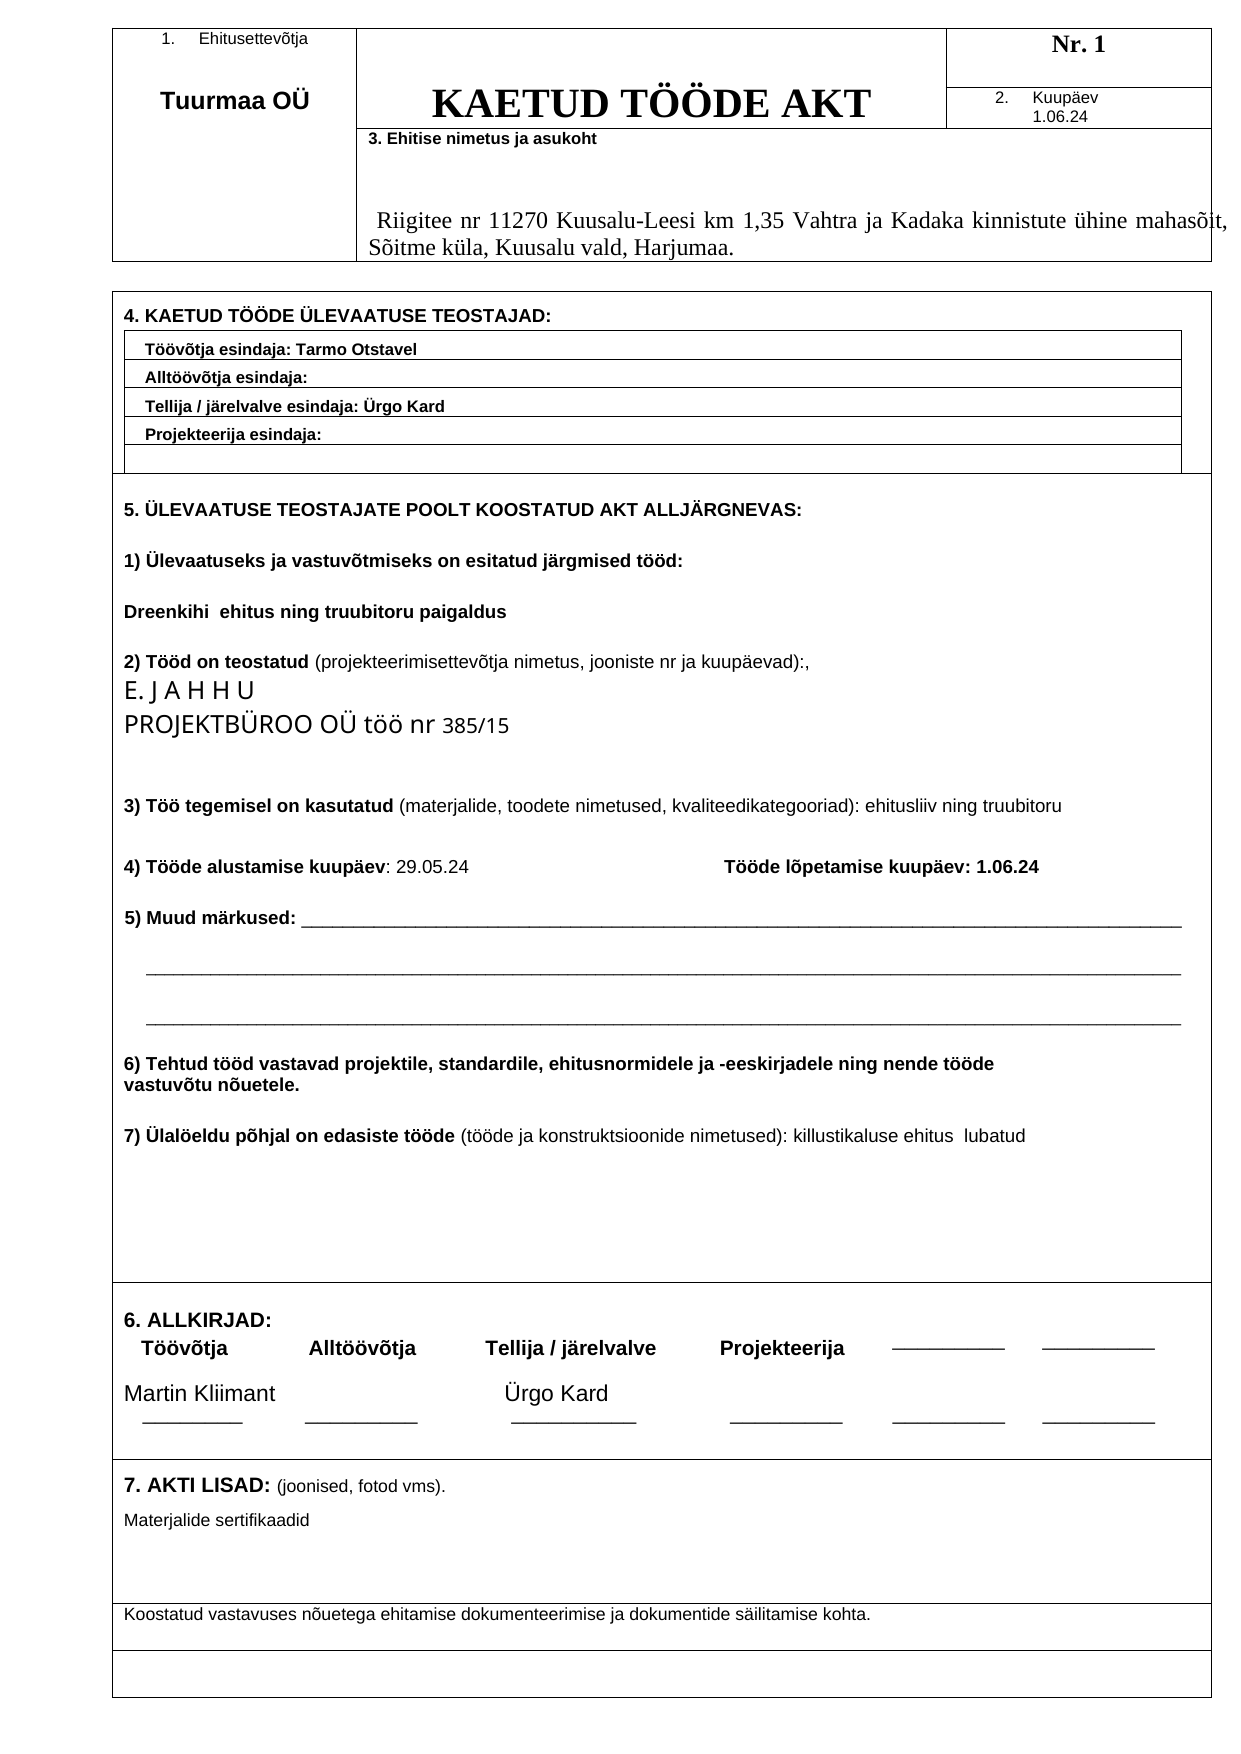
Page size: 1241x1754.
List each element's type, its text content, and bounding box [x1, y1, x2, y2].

table_cell 3. Ehitise nimetus ja asukoht Riigitee nr 11270 Kuusalu-Leesi km 1,35 Vahtra ja Kadaka kinnistute ühine mahasõit, Sõitme küla, Kuusalu vald, Harjumaa. [357, 129, 1211, 261]
table_header KAETUD TÖÖDE AKT [357, 29, 946, 128]
table_header Nr. 1 [947, 29, 1211, 87]
table_cell Kuupäev 1.06.24 [947, 88, 1211, 128]
table_cell [113, 1651, 1211, 1697]
table_header Ehitusettevõtja Tuurmaa OÜ [113, 29, 356, 261]
table_cell Koostatud vastavuses nõuetega ehitamise dokumenteerimise ja dokumentide säilitamise kohta. [113, 1604, 1211, 1650]
table_cell 6. ALLKIRJAD: Töövõtja Alltöövõtja Tellija / järelvalve Projekteerija ––––––––– ––––––––– Martin Kliimant Ürgo Kard –––––––– ––––––––– –––––––––– ––––––––– ––––––––– ––––––––– [113, 1283, 1211, 1459]
table_header 4. Kaetud tööde ülevaatuse teostajad: [113, 292, 1211, 473]
table_cell 7. AKTI LISAD: (joonised, fotod vms). Materjalide sertifikaadid [113, 1460, 1211, 1603]
table_cell 5. Ülevaatuse TEOSTAJATE POOLT KOOSTATUD AKT ALLJÄRGNEVAS: 1) Ülevaatuseks ja vastuvõtmiseks on esitatud järgmised tööd: Dreenkihi ehitus ning truubitoru paigaldus 2) Tööd on teostatud (projekteerimisettevõtja nimetus, jooniste nr ja kuupäevad):, E. J A H H U PROJEKTBÜROO OÜ töö nr 385/15 3) Töö tegemisel on kasutatud (materjalide, toodete nimetused, kvaliteedikategooriad): ehitusliiv ning truubitoru 4) Tööde alustamise kuupäev: 29.05.24 Tööde lõpetamise kuupäev: 1.06.24 5) Muud märkused: 6) Tehtud tööd vastavad projektile, standardile, ehitusnormidele ja -eeskirjadele ning nende tööde vastuvõtu nõuetele. 7) Ülalöeldu põhjal on edasiste tööde (tööde ja konstruktsioonide nimetused): killustikaluse ehitus lubatud [113, 474, 1211, 1282]
